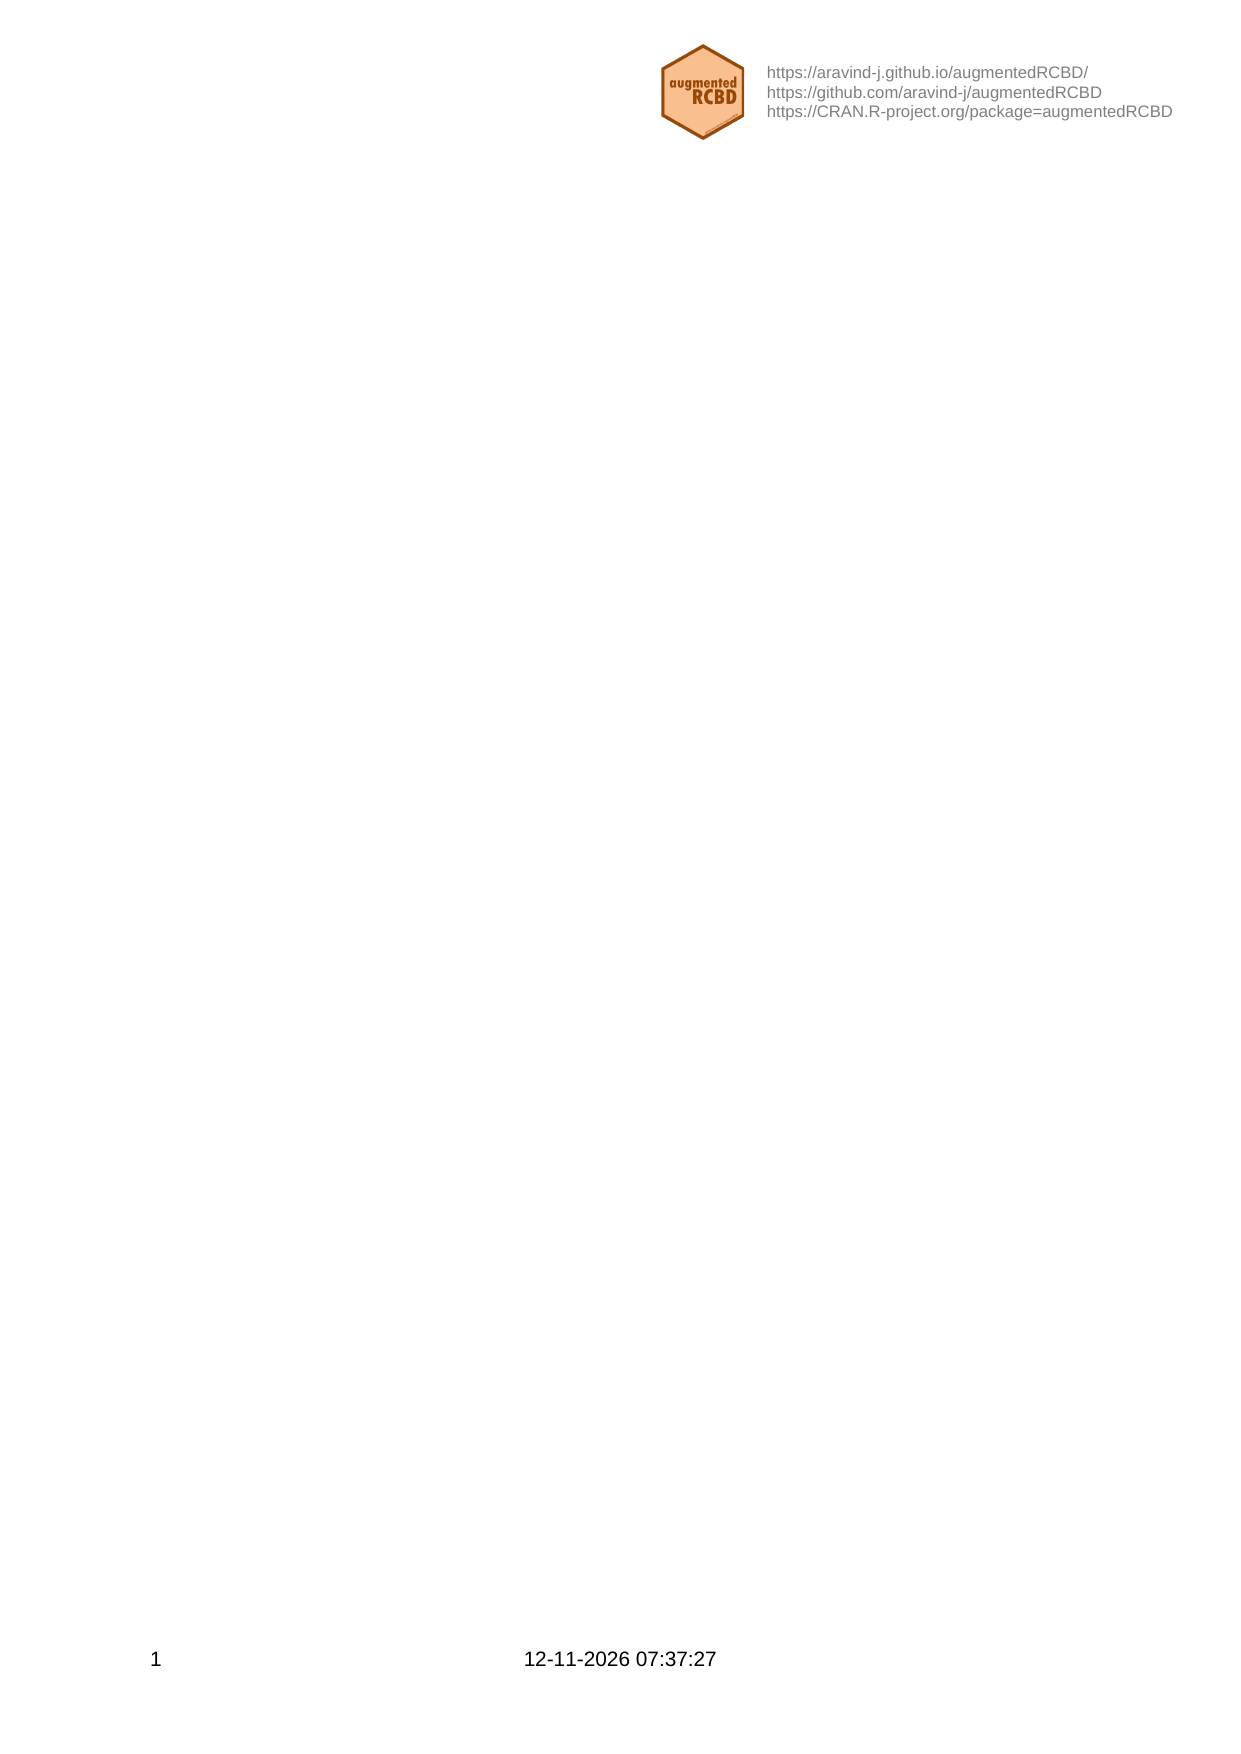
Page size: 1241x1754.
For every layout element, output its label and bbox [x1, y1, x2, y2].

picture [661, 44, 745, 140]
